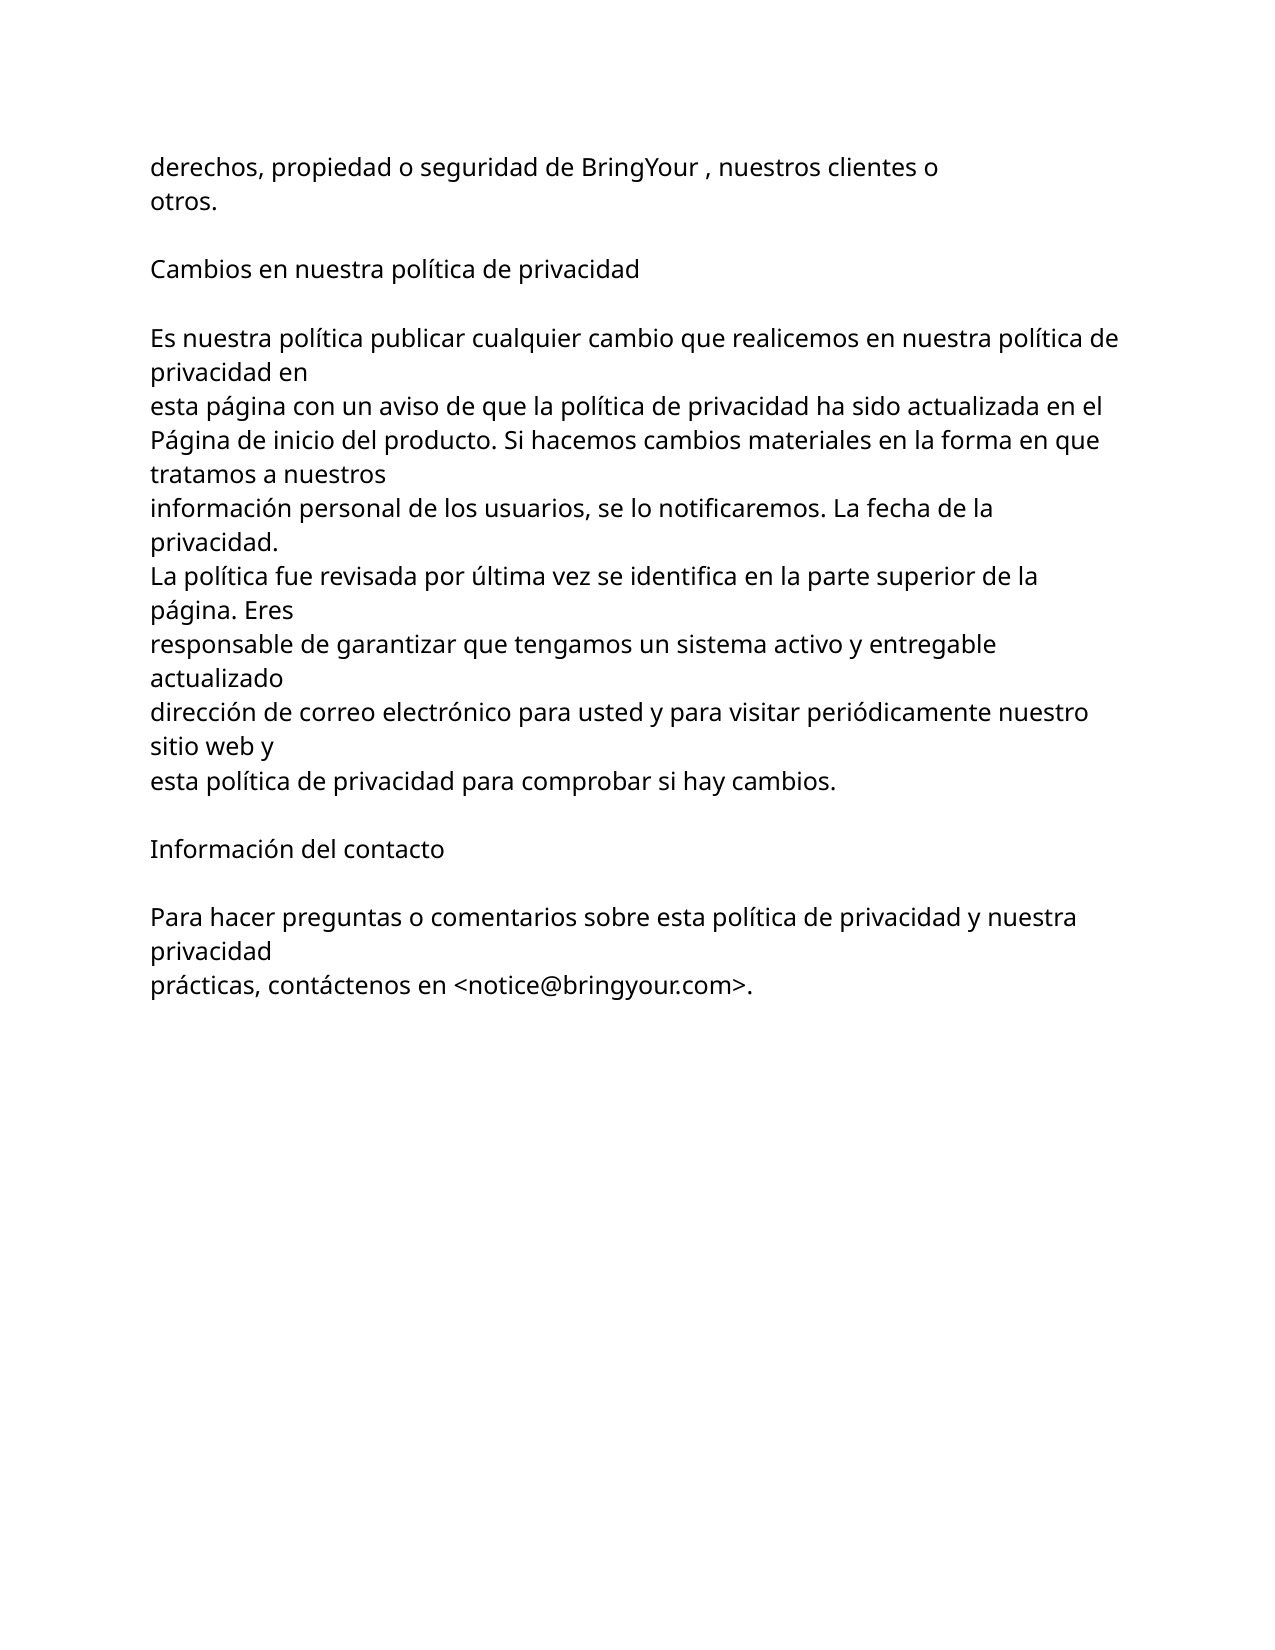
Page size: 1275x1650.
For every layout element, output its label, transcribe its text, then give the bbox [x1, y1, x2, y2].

text Cambios en nuestra política de privacidad [150, 252, 1125, 286]
text información personal de los usuarios, se lo notificaremos. La fecha de la privacidad. [150, 491, 1125, 559]
text Información del contacto [150, 831, 1125, 865]
text prácticas, contáctenos en <notice@bringyour.com>. [150, 967, 1125, 1002]
text Es nuestra política publicar cualquier cambio que realicemos en nuestra política de privacidad en [150, 320, 1125, 388]
text derechos, propiedad o seguridad de BringYour , nuestros clientes o [150, 150, 1125, 184]
text Página de inicio del producto. Si hacemos cambios materiales en la forma en que tratamos a nuestros [150, 422, 1125, 491]
text Para hacer preguntas o comentarios sobre esta política de privacidad y nuestra privacidad [150, 899, 1125, 967]
text esta página con un aviso de que la política de privacidad ha sido actualizada en el [150, 388, 1125, 422]
text dirección de correo electrónico para usted y para visitar periódicamente nuestro sitio web y [150, 695, 1125, 763]
text otros. [150, 184, 1125, 218]
text responsable de garantizar que tengamos un sistema activo y entregable actualizado [150, 627, 1125, 695]
text esta política de privacidad para comprobar si hay cambios. [150, 763, 1125, 797]
text La política fue revisada por última vez se identifica en la parte superior de la página. Eres [150, 559, 1125, 627]
